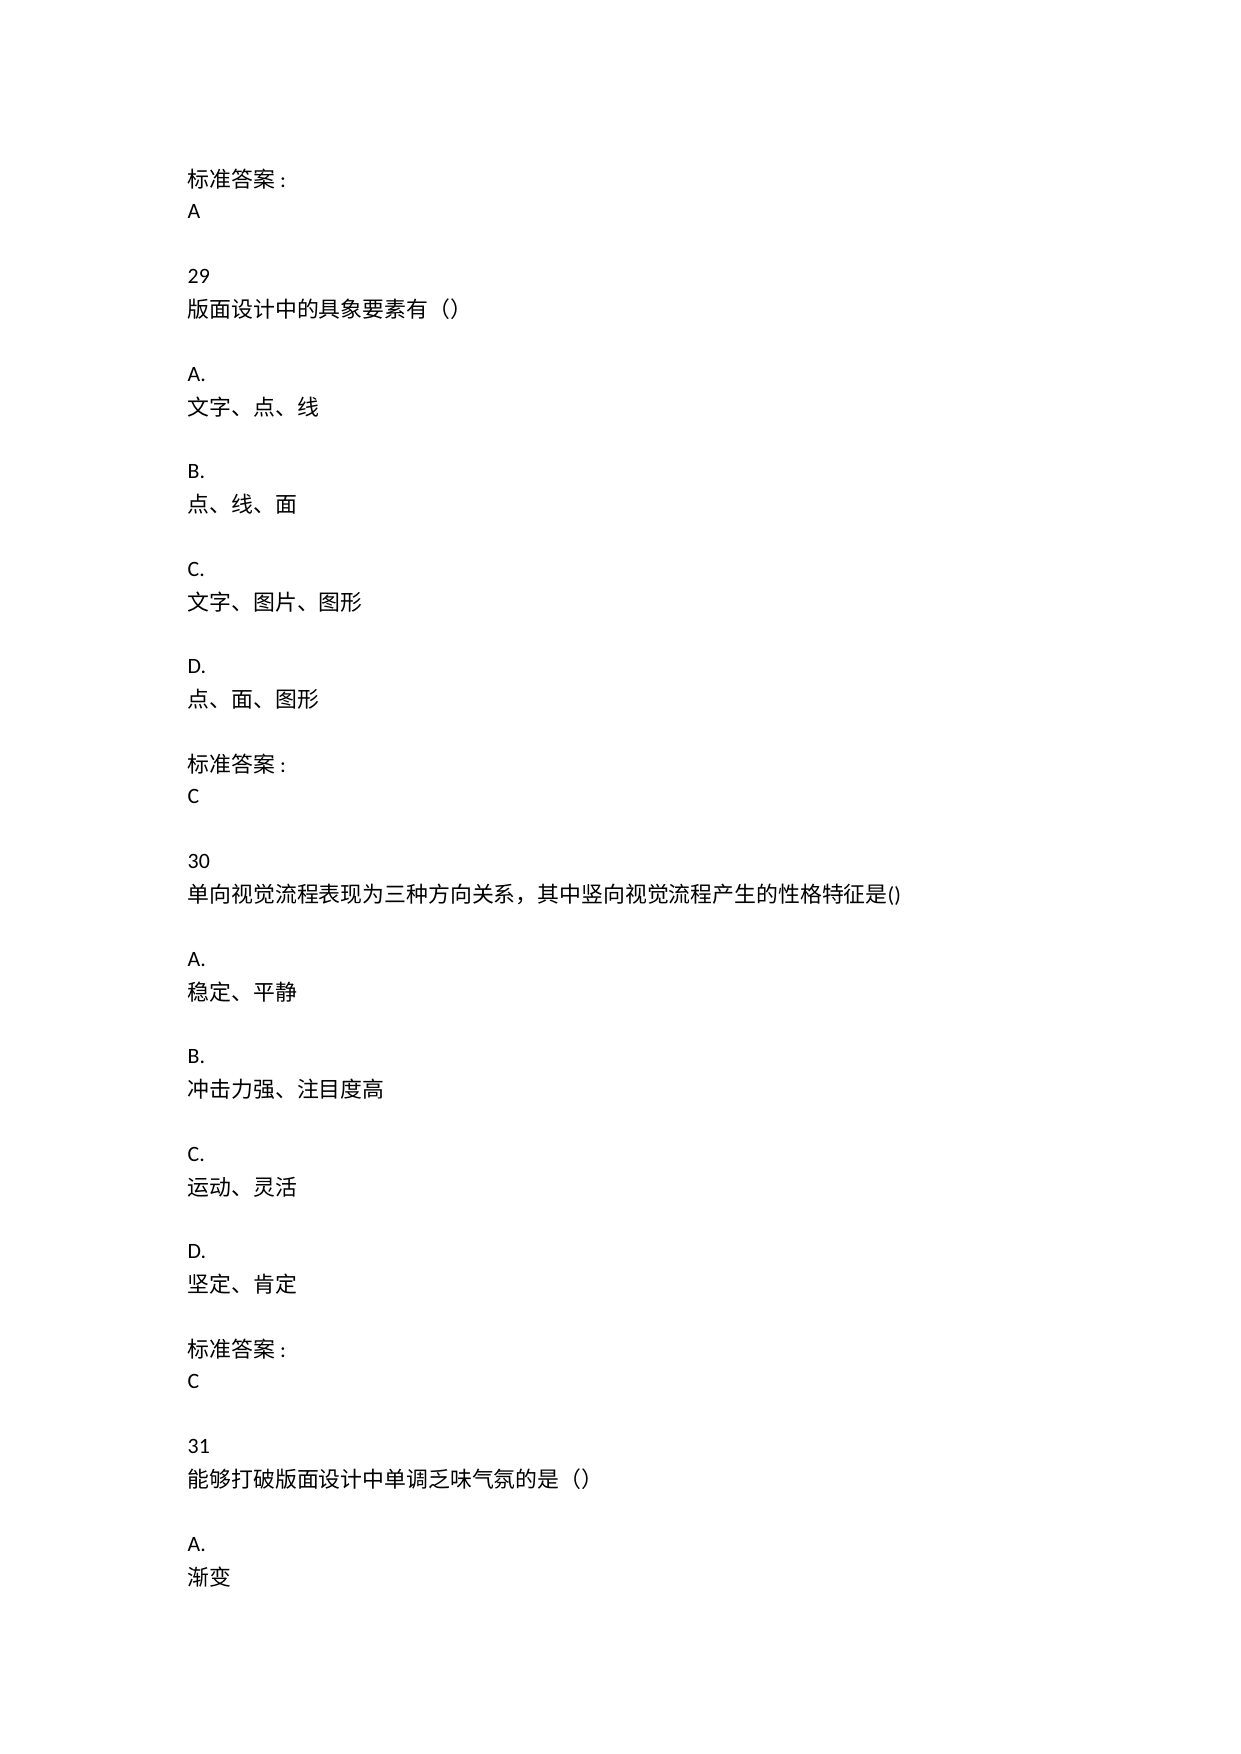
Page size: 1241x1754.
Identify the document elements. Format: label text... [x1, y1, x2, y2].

text 标准答案 : [187, 1332, 1053, 1364]
text A [187, 194, 1053, 227]
text A. [187, 1527, 1053, 1559]
text 点、面、图形 [187, 682, 1053, 714]
text 坚定、肯定 [187, 1267, 1053, 1299]
text 单向视觉流程表现为三种方向关系，其中竖向视觉流程产生的性格特征是() [187, 877, 1053, 909]
text D. [187, 649, 1053, 682]
text 稳定、平静 [187, 974, 1053, 1007]
text 标准答案 : [187, 162, 1053, 194]
text 版面设计中的具象要素有（） [187, 292, 1053, 324]
text 运动、灵活 [187, 1169, 1053, 1202]
text C. [187, 552, 1053, 584]
text C [187, 1364, 1053, 1397]
text B. [187, 454, 1053, 487]
text A. [187, 942, 1053, 974]
text B. [187, 1039, 1053, 1072]
text A. [187, 357, 1053, 389]
text 标准答案 : [187, 747, 1053, 779]
text C. [187, 1137, 1053, 1169]
text 点、线、面 [187, 487, 1053, 519]
text 能够打破版面设计中单调乏味气氛的是（） [187, 1462, 1053, 1494]
text 文字、图片、图形 [187, 584, 1053, 617]
text 渐变 [187, 1559, 1053, 1592]
text 文字、点、线 [187, 389, 1053, 422]
text 29 [187, 259, 1053, 292]
text 31 [187, 1429, 1053, 1462]
text C [187, 779, 1053, 812]
text 冲击力强、注目度高 [187, 1072, 1053, 1104]
text 30 [187, 844, 1053, 877]
text D. [187, 1234, 1053, 1267]
